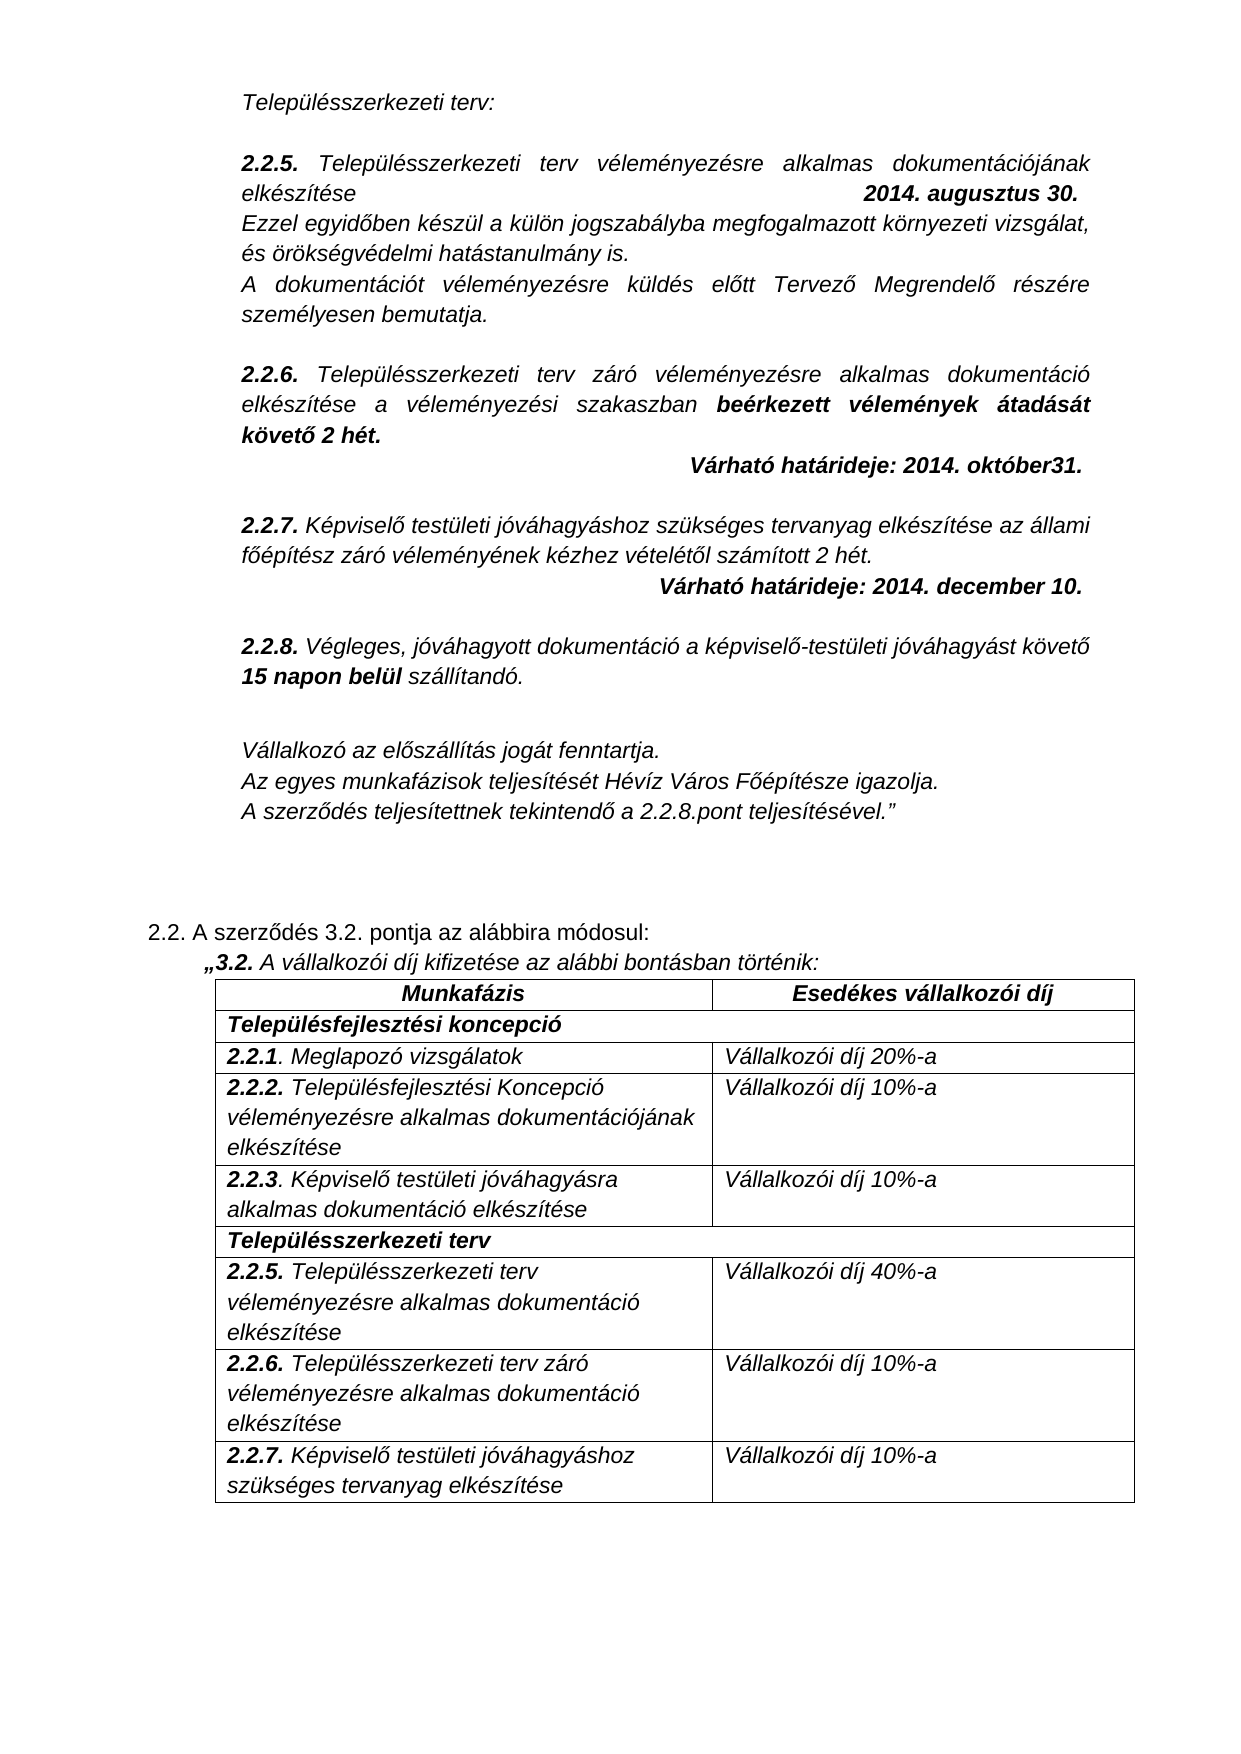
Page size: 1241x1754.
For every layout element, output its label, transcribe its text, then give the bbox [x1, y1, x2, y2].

text „3.2. A vállalkozói díj kifizetése az alábbi bontásban történik: [204, 949, 1093, 975]
table_cell 2.2.2. Településfejlesztési Koncepció véleményezésre alkalmas dokumentációjának elkészítése [216, 1074, 712, 1164]
text Várható határideje: 2014. október31. [241, 452, 1093, 478]
text 2.2.8. Végleges, jóváhagyott dokumentáció a képviselő-testületi jóváhagyást követő 15 napon belül szállítandó. [241, 633, 1093, 689]
table_cell Vállalkozói díj 10%-a [713, 1442, 1134, 1502]
table_cell Vállalkozói díj 20%-a [713, 1043, 1134, 1073]
text A szerződés teljesítettnek tekintendő a 2.2.8.pont teljesítésével.” [241, 798, 1093, 824]
table_header Munkafázis [216, 980, 712, 1010]
text Az egyes munkafázisok teljesítését Hévíz Város Főépítésze igazolja. [241, 768, 1093, 794]
table_cell Településszerkezeti terv [216, 1227, 1134, 1257]
text Településszerkezeti terv: [241, 89, 1093, 116]
table_cell Vállalkozói díj 10%-a [713, 1166, 1134, 1226]
table_cell 2.2.1. Meglapozó vizsgálatok [216, 1043, 712, 1073]
table_cell Vállalkozói díj 10%-a [713, 1350, 1134, 1441]
text 2.2.5. Településszerkezeti terv véleményezésre alkalmas dokumentációjának elkészítése 2014. augusztus 30. [241, 150, 1093, 206]
text Vállalkozó az előszállítás jogát fenntartja. [241, 737, 1093, 764]
table_cell 2.2.3. Képviselő testületi jóváhagyásra alkalmas dokumentáció elkészítése [216, 1166, 712, 1226]
table_cell 2.2.5. Településszerkezeti terv véleményezésre alkalmas dokumentáció elkészítése [216, 1258, 712, 1349]
table_header Esedékes vállalkozói díj [713, 980, 1134, 1010]
table_cell Településfejlesztési koncepció [216, 1011, 1134, 1042]
text 2.2.7. Képviselő testületi jóváhagyáshoz szükséges tervanyag elkészítése az állami főépítész záró véleményének kézhez vételétől számított 2 hét. [241, 512, 1093, 569]
text A dokumentációt véleményezésre küldés előtt Tervező Megrendelő részére személyesen bemutatja. [241, 271, 1093, 327]
text Ezzel egyidőben készül a külön jogszabályba megfogalmazott környezeti vizsgálat, és örökségvédelmi hatástanulmány is. [241, 210, 1093, 267]
table_cell 2.2.6. Településszerkezeti terv záró véleményezésre alkalmas dokumentáció elkészítése [216, 1350, 712, 1441]
text Várható határideje: 2014. december 10. [241, 573, 1093, 599]
table_cell Vállalkozói díj 10%-a [713, 1074, 1134, 1164]
text 2.2. A szerződés 3.2. pontja az alábbira módosul: [148, 919, 1093, 945]
text 2.2.6. Településszerkezeti terv záró véleményezésre alkalmas dokumentáció elkészítése a véleményezési szakaszban beérkezett vélemények átadását követő 2 hét. [241, 361, 1093, 448]
table_cell 2.2.7. Képviselő testületi jóváhagyáshoz szükséges tervanyag elkészítése [216, 1442, 712, 1502]
table_cell Vállalkozói díj 40%-a [713, 1258, 1134, 1349]
